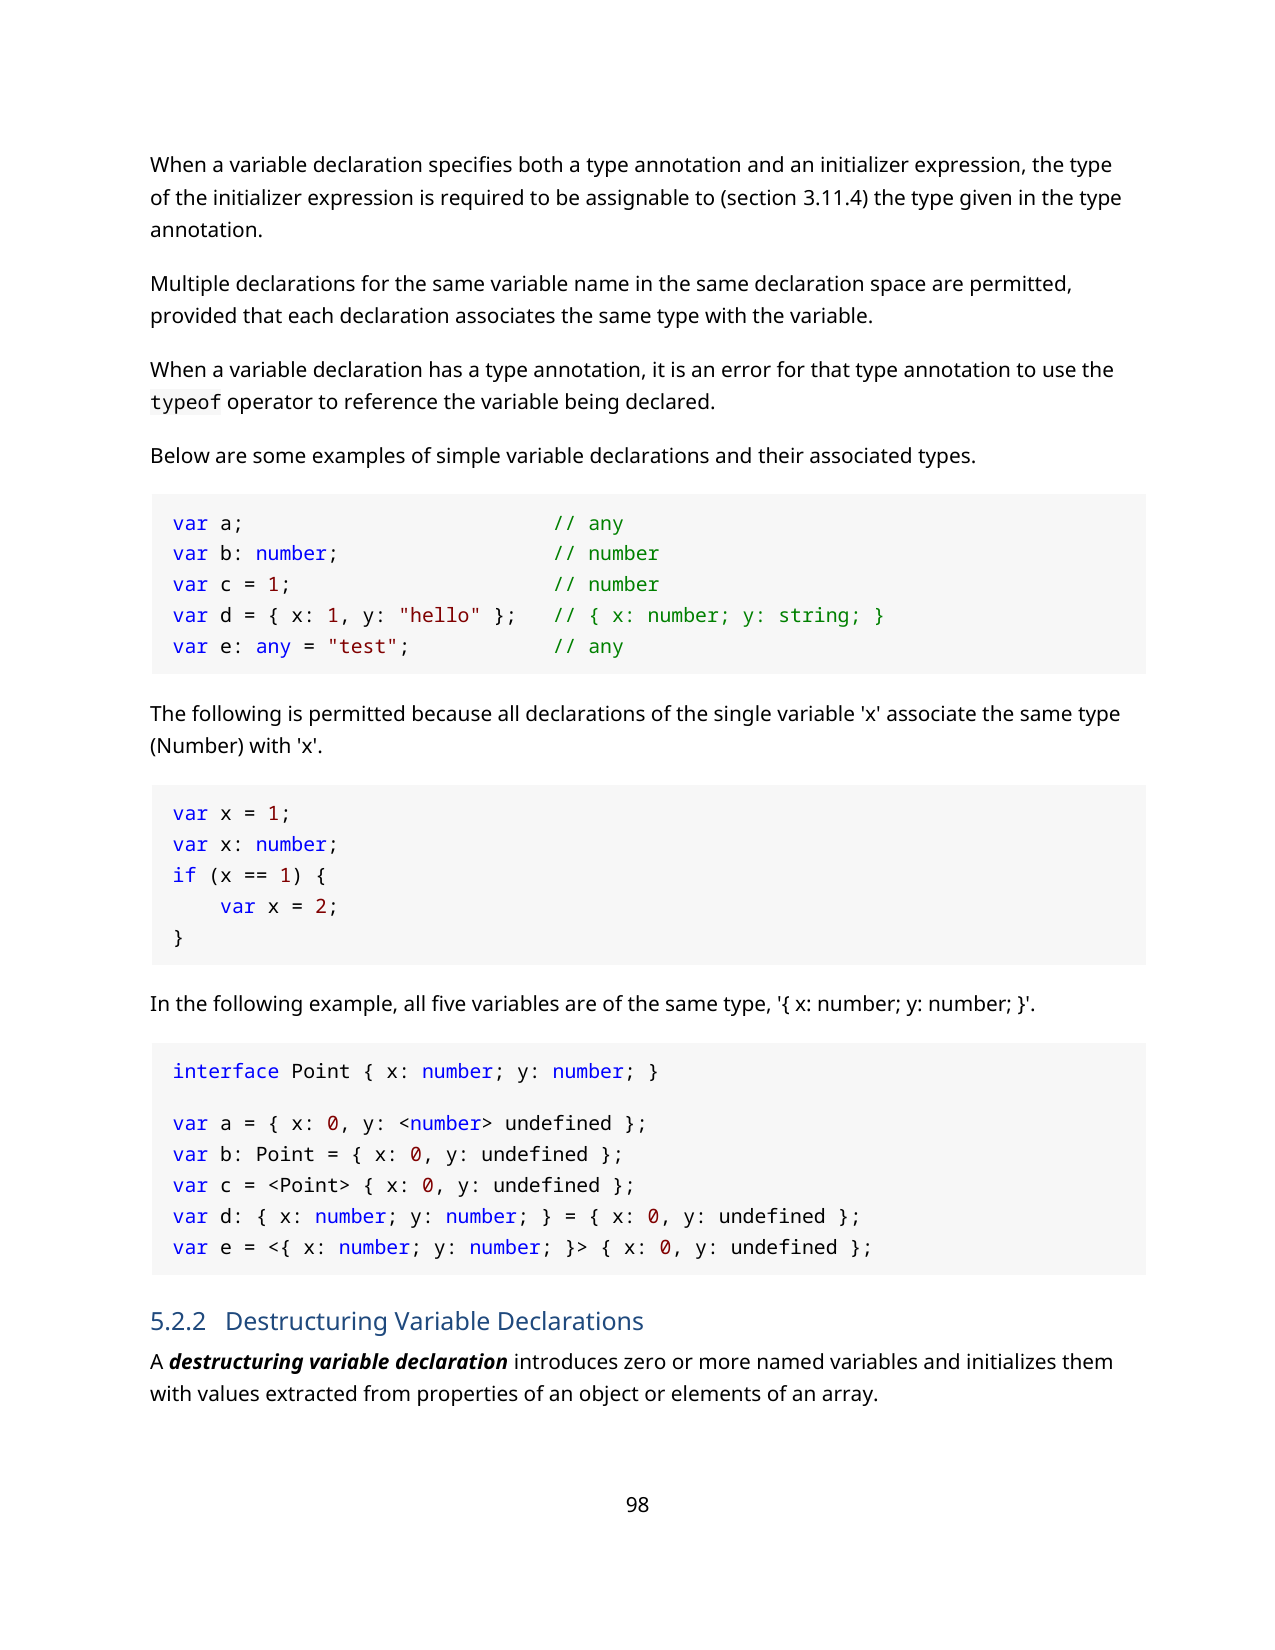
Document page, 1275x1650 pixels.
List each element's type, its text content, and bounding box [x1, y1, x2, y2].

text When a variable declaration specifies both a type annotation and an initializer expression, the type of the initializer expression is required to be assignable to (section 3.11.4) the type given in the type annotation. [150, 150, 1125, 244]
text The following is permitted because all declarations of the single variable 'x' associate the same type (Number) with 'x'. [150, 699, 1125, 760]
text var a = { x: 0, y: <number> undefined }; var b: Point = { x: 0, y: undefined }; var c = <Point> { x: 0, y: undefined }; var d: { x: number; y: number; } = { x: 0, y: undefined }; var e = <{ x: number; y: number; }> { x: 0, y: undefined }; [164, 1095, 1133, 1262]
subtitle Destructuring Variable Declarations [150, 1304, 1125, 1338]
text When a variable declaration has a type annotation, it is an error for that type annotation to use the typeof operator to reference the variable being declared. [150, 355, 1125, 416]
text var x = 1; var x: number; if (x == 1) { var x = 2; } [164, 798, 1133, 952]
text var a; // any var b: number; // number var c = 1; // number var d = { x: 1, y: "hello" }; // { x: number; y: string; } var e: any = "test"; // any [164, 507, 1133, 662]
text interface Point { x: number; y: number; } [164, 1056, 1133, 1084]
text Below are some examples of simple variable declarations and their associated types. [150, 441, 1125, 469]
text In the following example, all five variables are of the same type, '{ x: number; y: number; }'. [150, 989, 1125, 1018]
text Multiple declarations for the same variable name in the same declaration space are permitted, provided that each declaration associates the same type with the variable. [150, 269, 1125, 330]
text A destructuring variable declaration introduces zero or more named variables and initializes them with values extracted from properties of an object or elements of an array. [150, 1347, 1125, 1408]
